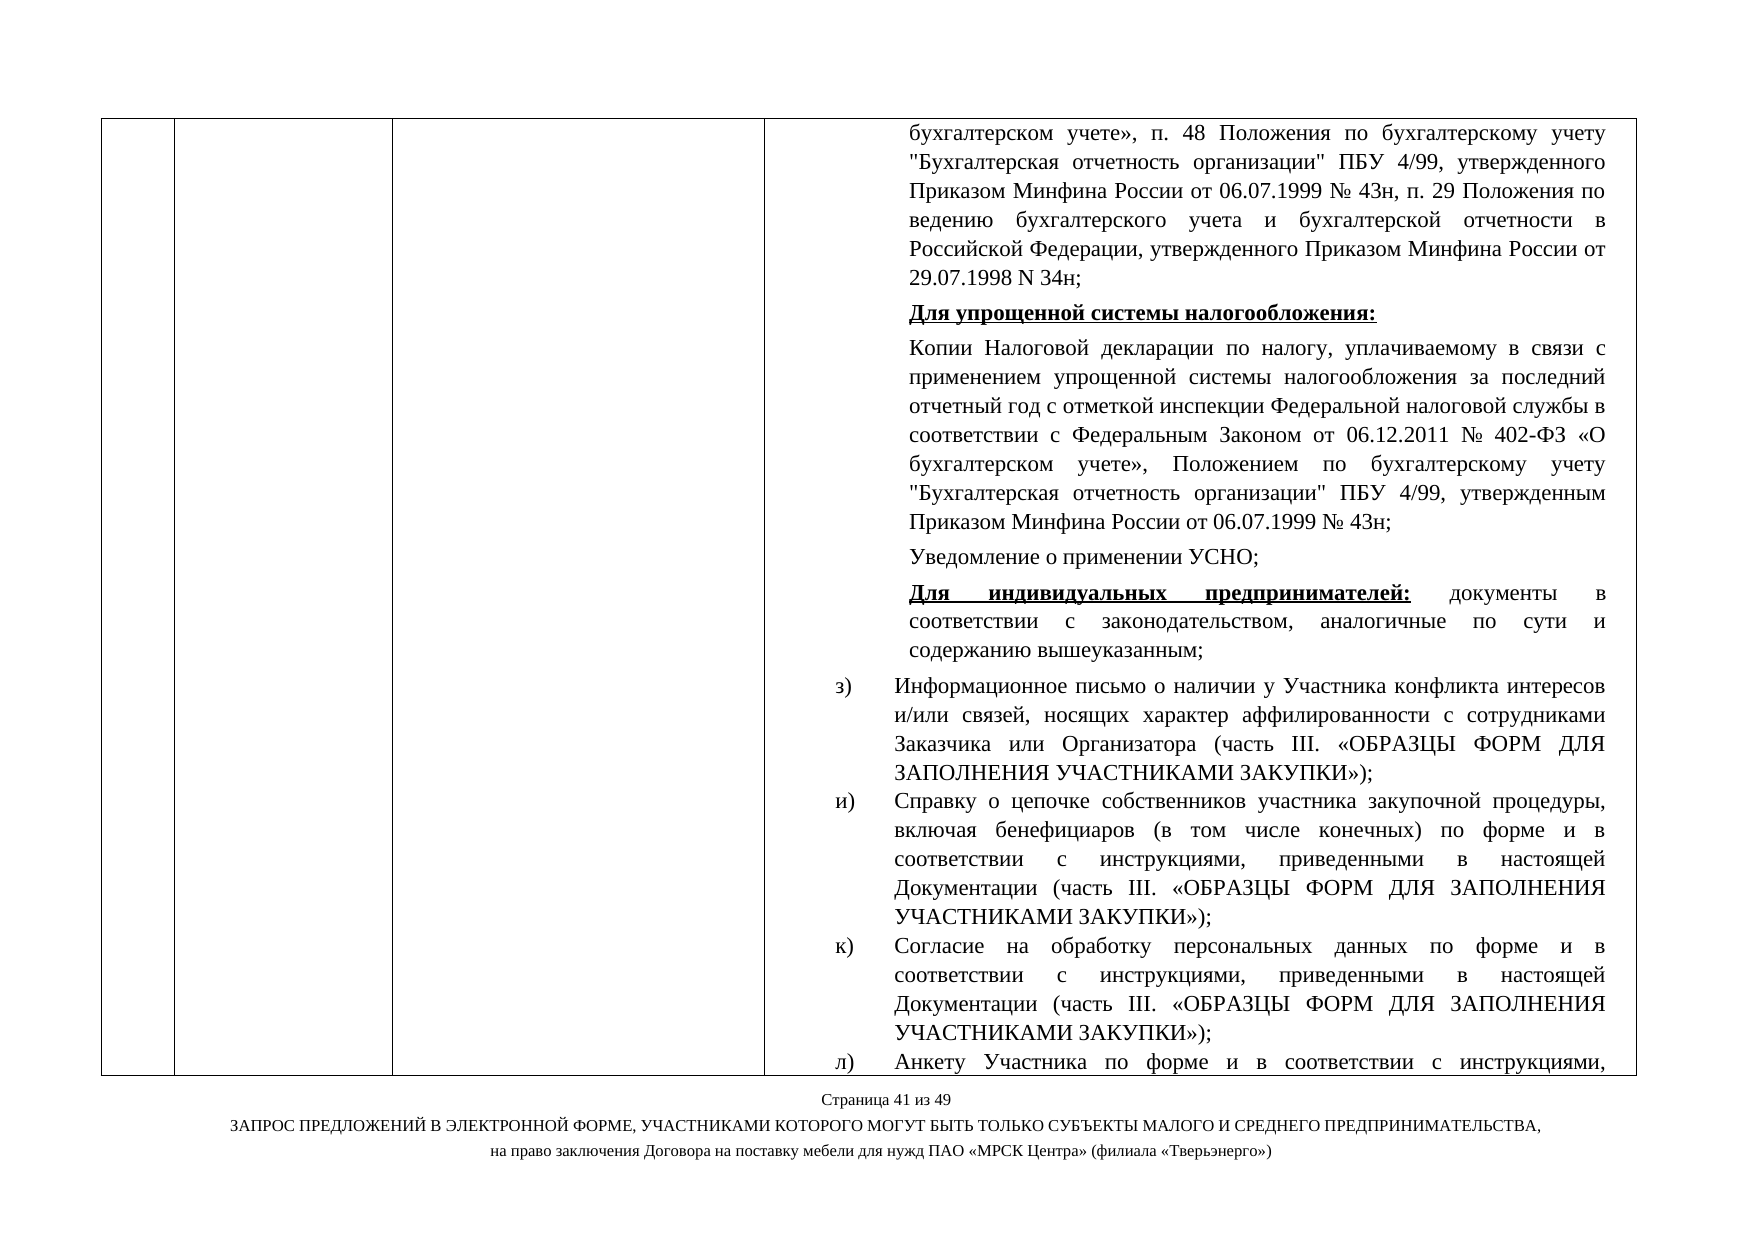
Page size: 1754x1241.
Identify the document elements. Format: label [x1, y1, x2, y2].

table_cell [102, 119, 174, 1074]
table_cell [175, 119, 392, 1074]
table_cell [393, 119, 764, 1074]
table_cell [765, 119, 1636, 1074]
